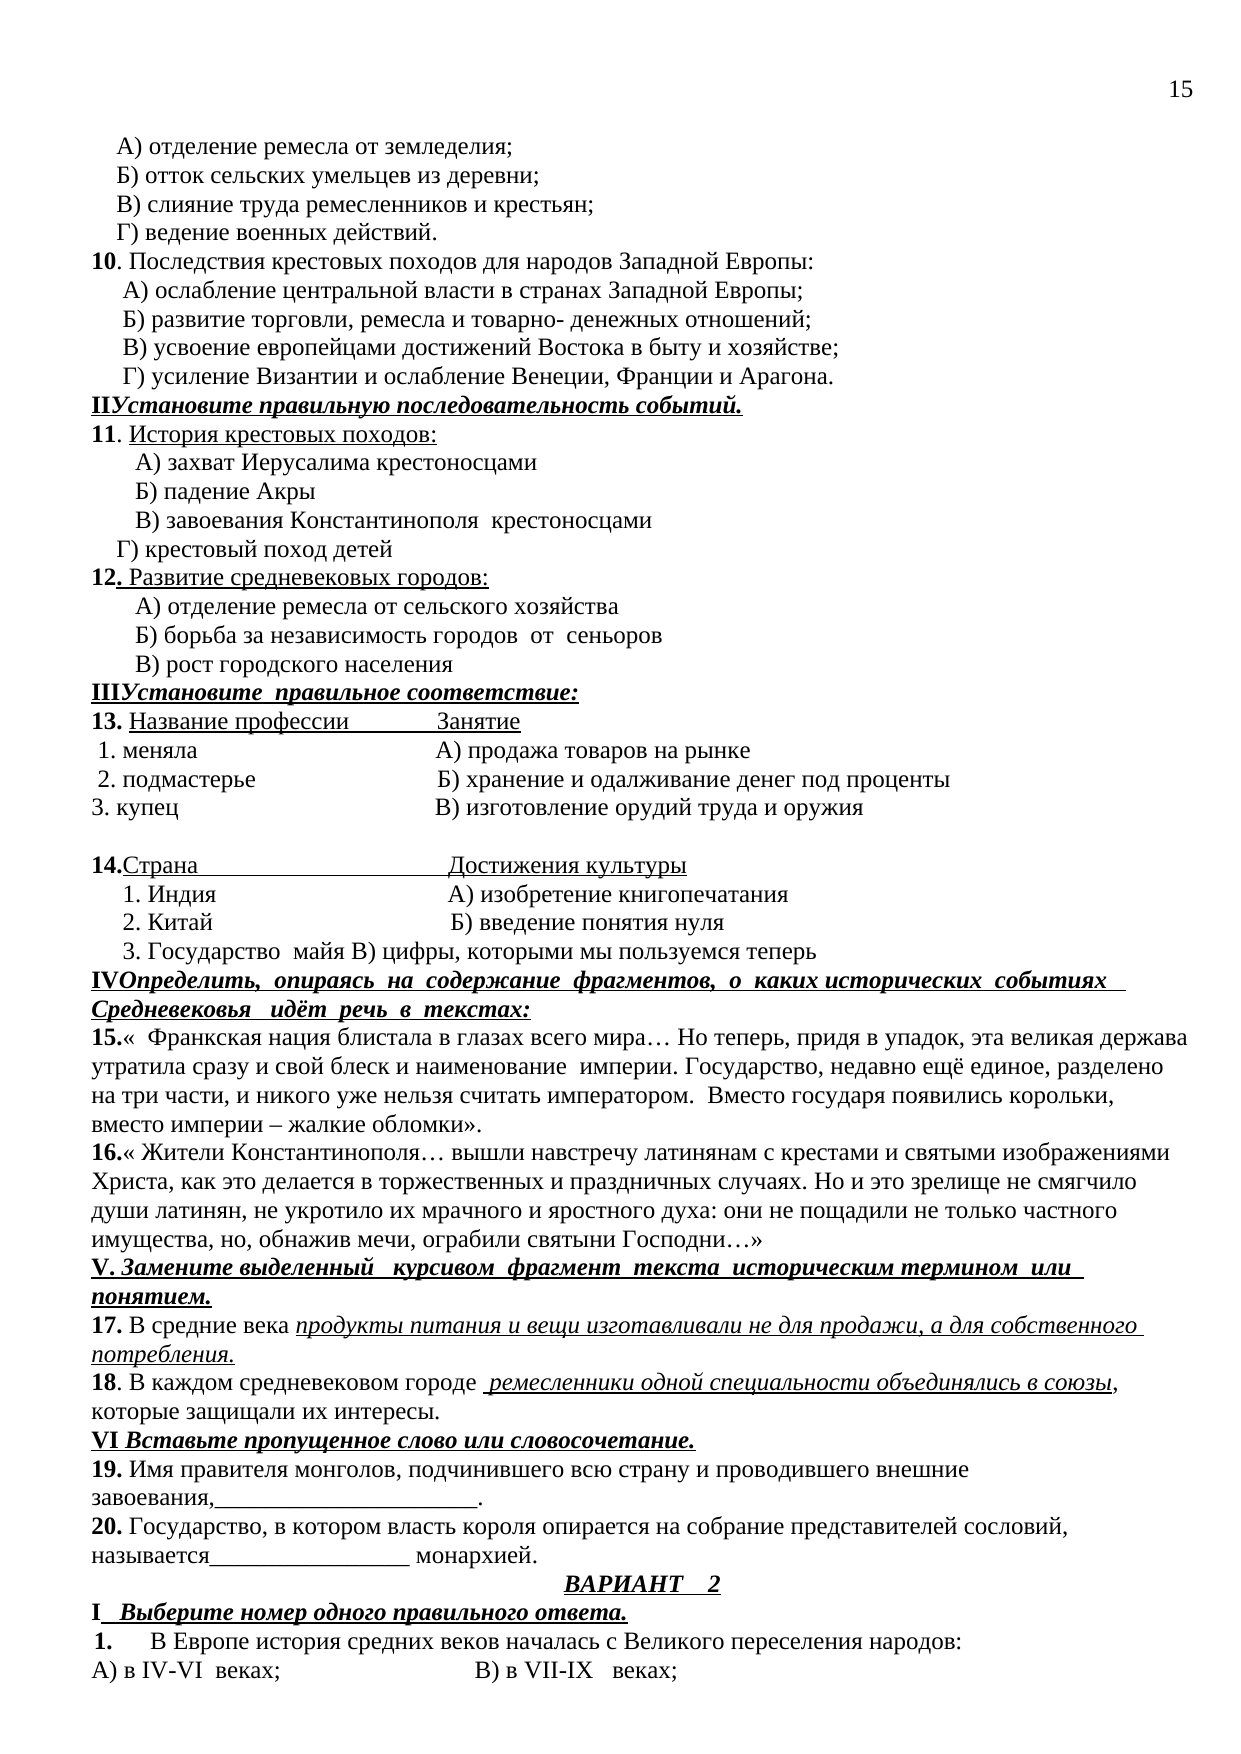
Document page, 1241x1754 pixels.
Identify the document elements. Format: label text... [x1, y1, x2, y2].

text Б) отток сельских умельцев из деревни; [91, 160, 1193, 189]
text VI Вставьте пропущенное слово или словосочетание. [91, 1425, 1193, 1454]
list В Европе история средних веков началась с Великого переселения народов: [91, 1626, 1193, 1655]
text I Выберите номер одного правильного ответа. [91, 1597, 1193, 1626]
text А) ослабление центральной власти в странах Западной Европы; [91, 275, 1193, 304]
text 20. Государство, в котором власть короля опирается на собрание представителей сословий, называется________________ монархией. [91, 1511, 1193, 1569]
text Б) развитие торговли, ремесла и товарно- денежных отношений; [91, 304, 1193, 332]
text Г) усиление Византии и ослабление Венеции, Франции и Арагона. [91, 361, 1193, 390]
text 12. Развитие средневековых городов: [91, 562, 1193, 591]
text 15.« Франкская нация блистала в глазах всего мира… Но теперь, придя в упадок, эта великая держава утратила сразу и свой блеск и наименование империи. Государство, недавно ещё единое, разделено на три части, и никого уже нельзя считать императором. Вместо государя появились корольки, вместо империи – жалкие обломки». [91, 1022, 1193, 1137]
text Г) крестовый поход детей [91, 534, 1193, 562]
text В) усвоение европейцами достижений Востока в быту и хозяйстве; [91, 332, 1193, 361]
text 10. Последствия крестовых походов для народов Западной Европы: [91, 246, 1193, 275]
text В) рост городского населения [91, 649, 1193, 677]
text 19. Имя правителя монголов, подчинившего всю страну и проводившего внешние завоевания,_____________________. [91, 1454, 1193, 1511]
text 1. Индия А) изобретение книгопечатания [91, 879, 1193, 907]
text IVОпределить, опираясь на содержание фрагментов, о каких исторических событиях Средневековья идёт речь в текстах: [91, 965, 1193, 1022]
text В) завоевания Константинополя крестоносцами [91, 505, 1193, 534]
text 1. меняла А) продажа товаров на рынке [91, 735, 1193, 764]
text А) в IV-VI веках; В) в VII-IX веках; [91, 1655, 1193, 1684]
text А) отделение ремесла от сельского хозяйства [91, 591, 1193, 620]
text А) отделение ремесла от земледелия; [91, 131, 1193, 160]
text А) захват Иерусалима крестоносцами [91, 447, 1193, 476]
text 2. подмастерье Б) хранение и одалживание денег под проценты 3. купец В) изготовление орудий труда и оружия [91, 764, 1193, 821]
text V. Замените выделенный курсивом фрагмент текста историческим термином или понятием. [91, 1252, 1193, 1310]
text 14.Страна Достижения культуры [91, 850, 1193, 879]
text Г) ведение военных действий. [91, 217, 1193, 246]
text 2. Китай Б) введение понятия нуля [91, 907, 1193, 936]
text 3. Государство майя В) цифры, которыми мы пользуемся теперь [91, 936, 1193, 965]
text В) слияние труда ремесленников и крестьян; [91, 189, 1193, 217]
text 13. Название профессии Занятие [91, 706, 1193, 735]
text IIУстановите правильную последовательность событий. [91, 390, 1193, 419]
text ВАРИАНТ 2 [91, 1569, 1193, 1597]
text Б) падение Акры [91, 476, 1193, 505]
text 17. В средние века продукты питания и вещи изготавливали не для продажи, а для собственного потребления. [91, 1310, 1193, 1367]
text IIIУстановите правильное соответствие: [91, 677, 1193, 706]
text 18. В каждом средневековом городе ремесленники одной специальности объединялись в союзы, которые защищали их интересы. [91, 1367, 1193, 1425]
text Б) борьба за независимость городов от сеньоров [91, 620, 1193, 649]
text 16.« Жители Константинополя… вышли навстречу латинянам с крестами и святыми изображениями Христа, как это делается в торжественных и праздничных случаях. Но и это зрелище не смягчило души латинян, не укротило их мрачного и яростного духа: они не пощадили не только частного имущества, но, обнажив мечи, ограбили святыни Господни…» [91, 1137, 1193, 1252]
text 11. История крестовых походов: [91, 419, 1193, 447]
